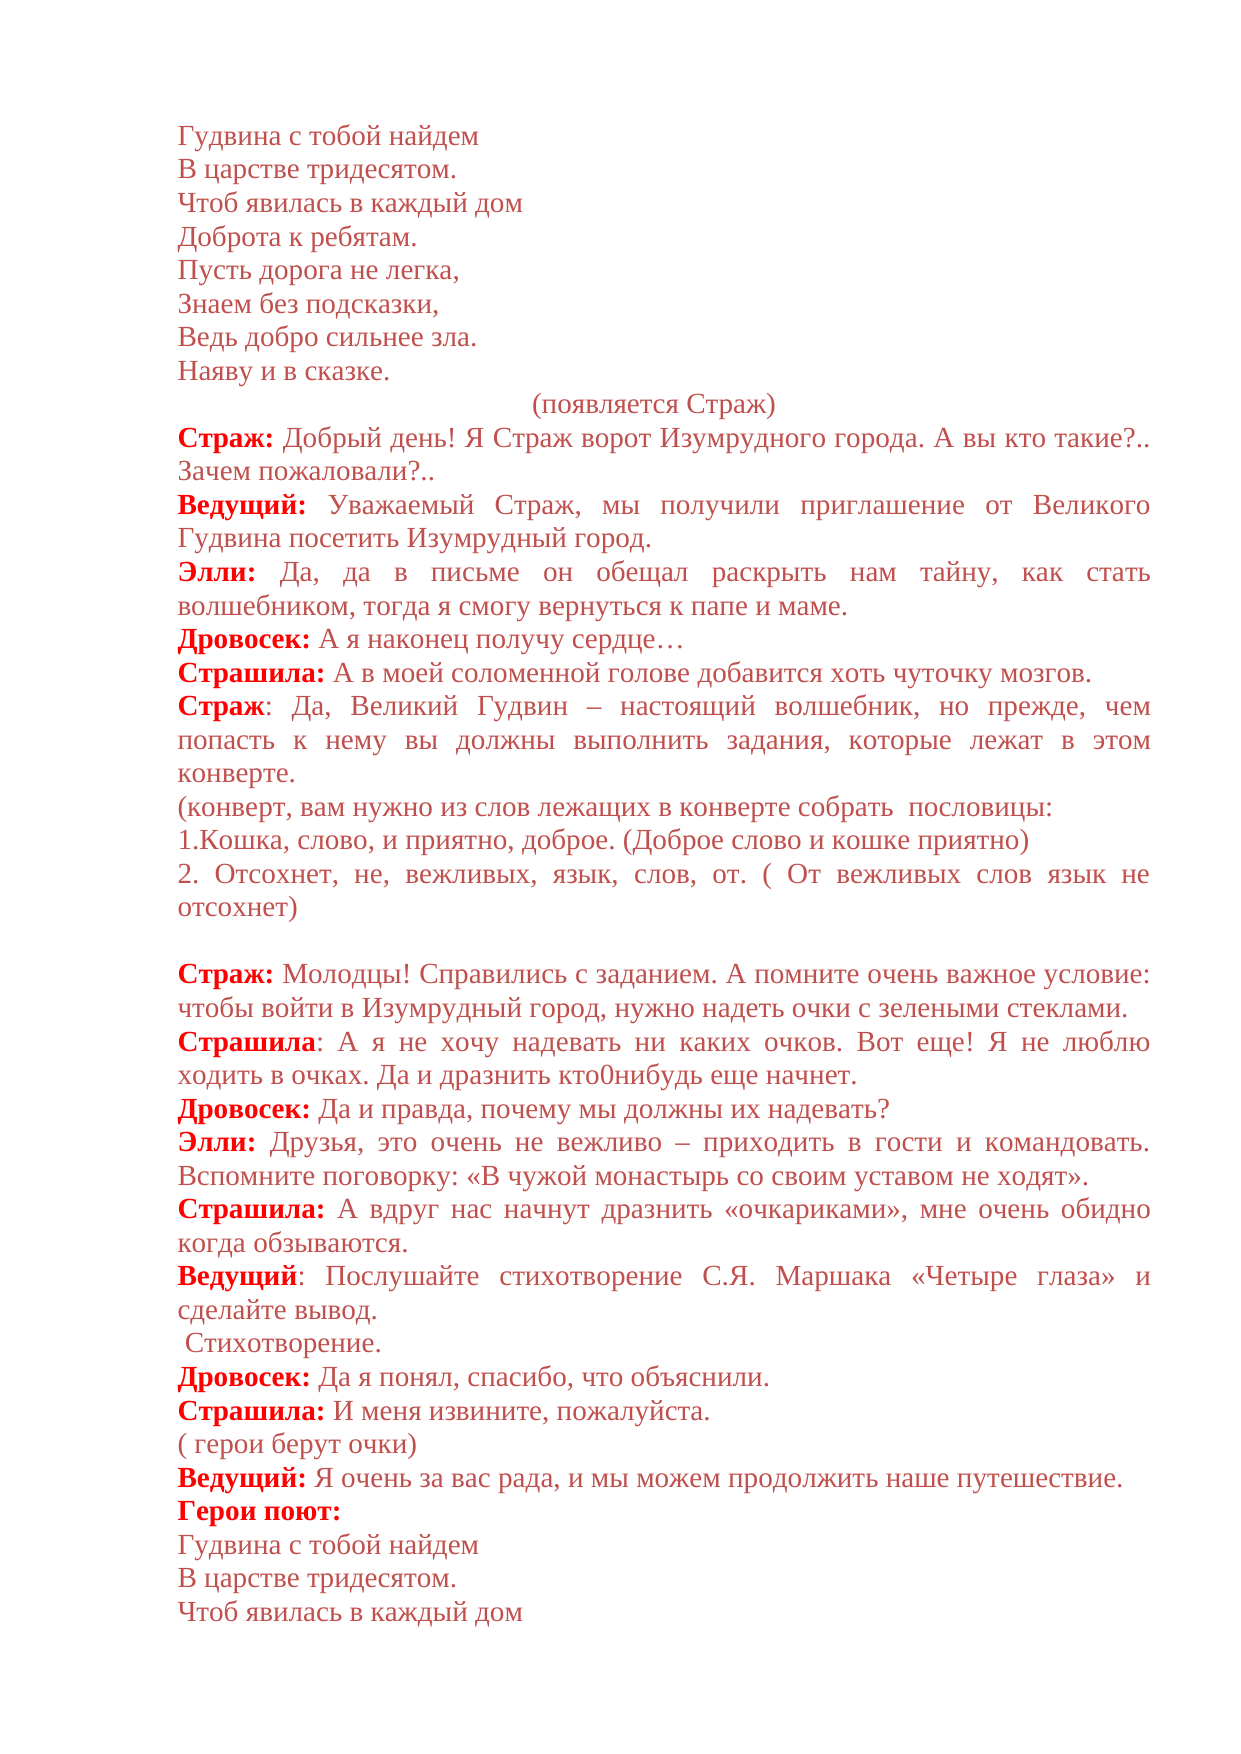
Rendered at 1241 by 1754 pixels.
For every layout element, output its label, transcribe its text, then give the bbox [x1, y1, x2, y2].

text (конверт, вам нужно из слов лежащих в конверте собрать пословицы: [177, 789, 1152, 822]
text Ведь добро сильнее зла. [177, 319, 1152, 353]
text Дровосек: А я наконец получу сердце… [177, 621, 1152, 655]
text Наяву и в сказке. [177, 353, 1152, 386]
text Герои поют: [177, 1493, 1152, 1527]
text Страж: Добрый день! Я Страж ворот Изумрудного города. А вы кто такие?.. Зачем пожаловали?.. [177, 420, 1152, 487]
text Дровосек: Да я понял, спасибо, что объяснили. [177, 1359, 1152, 1393]
text Доброта к ребятам. [177, 219, 1152, 252]
text Страшила: И меня извините, пожалуйста. [177, 1393, 1152, 1426]
text Гудвина с тобой найдем [177, 1527, 1152, 1560]
text Чтоб явилась в каждый дом [177, 185, 1152, 219]
text Пусть дорога не легка, [177, 252, 1152, 286]
text Стихотворение. [177, 1326, 1152, 1359]
text Страж: Молодцы! Справились с заданием. А помните очень важное условие: чтобы войти в Изумрудный город, нужно надеть очки с зелеными стеклами. [177, 957, 1152, 1024]
text Элли: Друзья, это очень не вежливо – приходить в гости и командовать. Вспомните поговорку: «В чужой монастырь со своим уставом не ходят». [177, 1124, 1152, 1191]
text (появляется Страж) [177, 386, 1152, 420]
text Страшила: А вдруг нас начнут дразнить «очкариками», мне очень обидно когда обзываются. [177, 1191, 1152, 1258]
text ( герои берут очки) [177, 1426, 1152, 1460]
text Страшила: А в моей соломенной голове добавится хоть чуточку мозгов. [177, 655, 1152, 688]
text Чтоб явилась в каждый дом [177, 1594, 1152, 1627]
text Дровосек: Да и правда, почему мы должны их надевать? [177, 1091, 1152, 1124]
text Гудвина с тобой найдем [177, 118, 1152, 152]
text Ведущий: Я очень за вас рада, и мы можем продолжить наше путешествие. [177, 1460, 1152, 1493]
text Элли: Да, да в письме он обещал раскрыть нам тайну, как стать волшебником, тогда я смогу вернуться к папе и маме. [177, 554, 1152, 621]
text В царстве тридесятом. [177, 1560, 1152, 1594]
text Ведущий: Уважаемый Страж, мы получили приглашение от Великого Гудвина посетить Изумрудный город. [177, 487, 1152, 554]
text Страшила: А я не хочу надевать ни каких очков. Вот еще! Я не люблю ходить в очках. Да и дразнить кто0нибудь еще начнет. [177, 1024, 1152, 1091]
text Ведущий: Послушайте стихотворение С.Я. Маршака «Четыре глаза» и сделайте вывод. [177, 1258, 1152, 1326]
text 1.Кошка, слово, и приятно, доброе. (Доброе слово и кошке приятно) [177, 822, 1152, 856]
text 2. Отсохнет, не, вежливых, язык, слов, от. ( От вежливых слов язык не отсохнет) [177, 856, 1152, 923]
text Страж: Да, Великий Гудвин – настоящий волшебник, но прежде, чем попасть к нему вы должны выполнить задания, которые лежат в этом конверте. [177, 688, 1152, 789]
text В царстве тридесятом. [177, 152, 1152, 185]
text Знаем без подсказки, [177, 286, 1152, 319]
